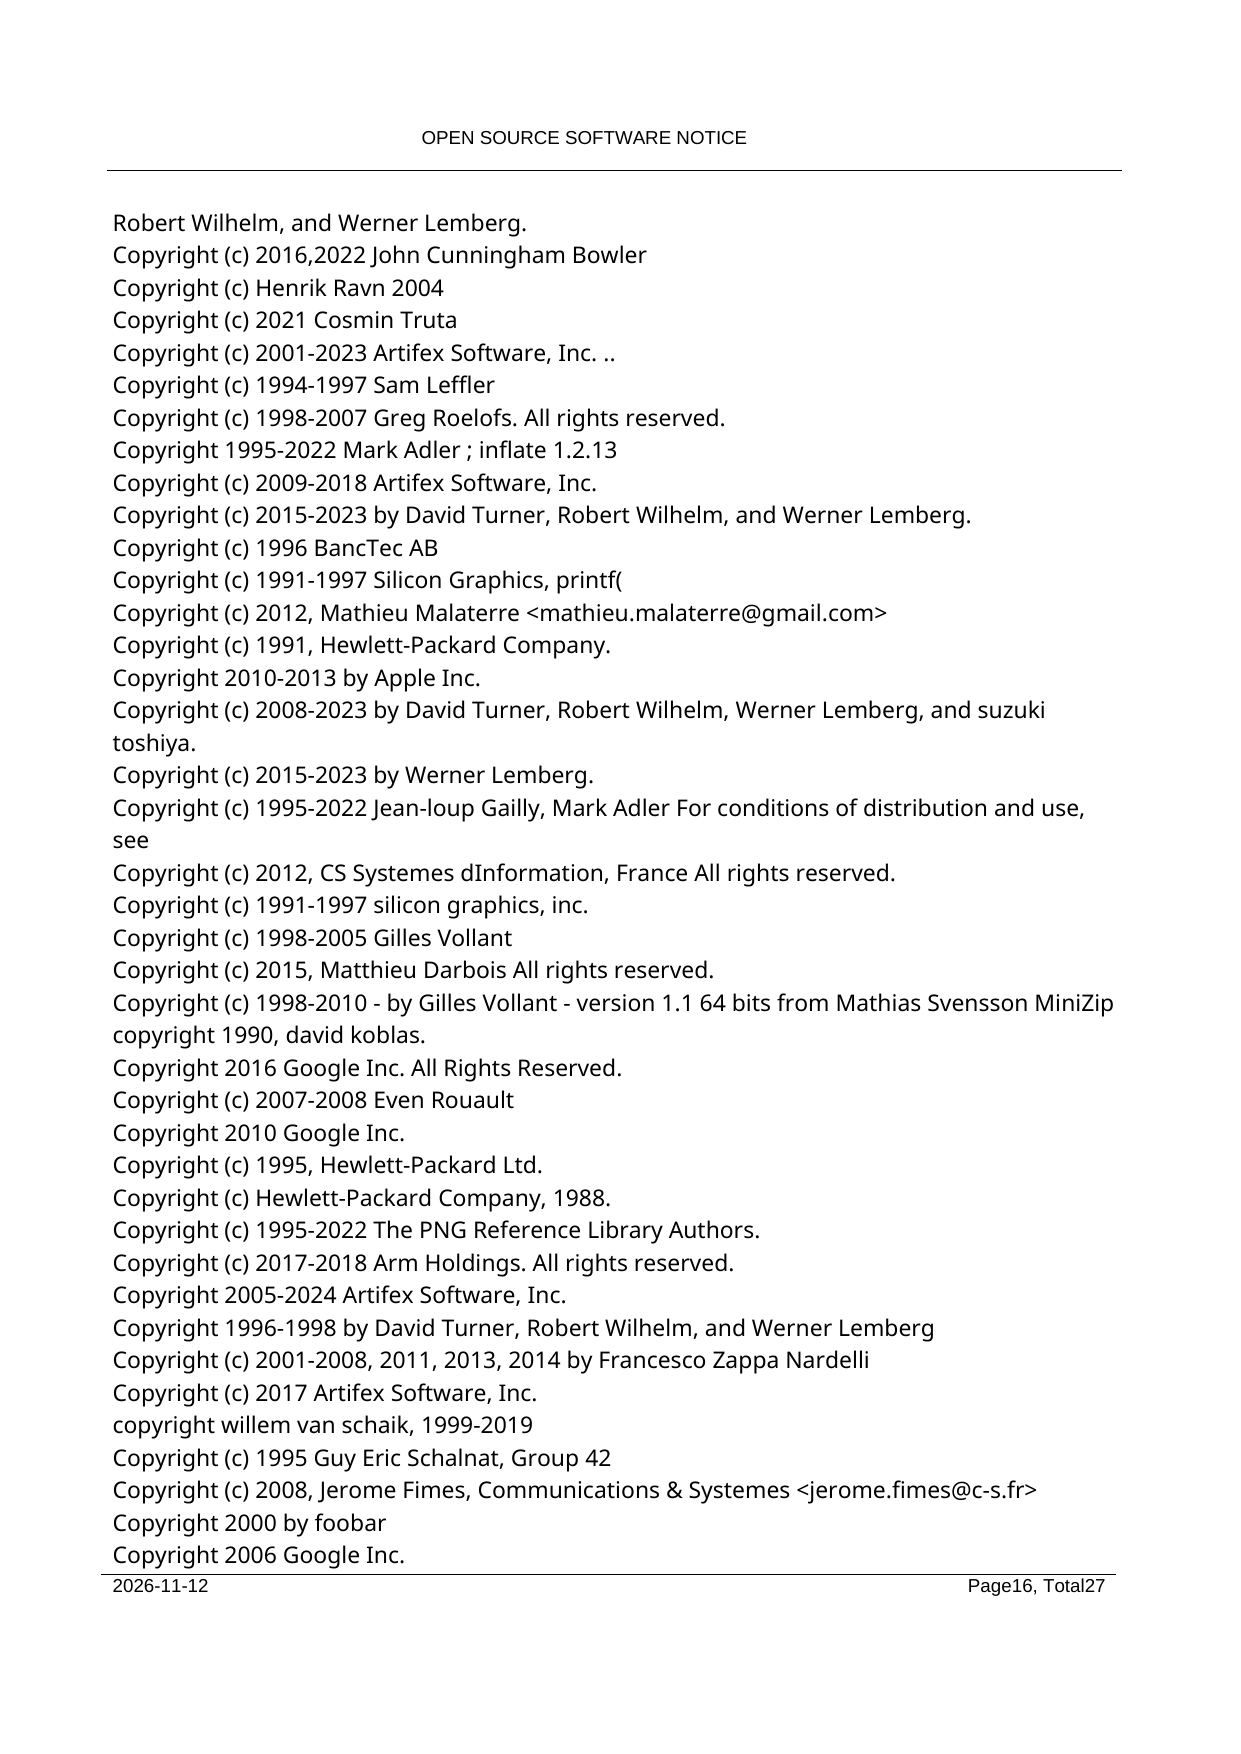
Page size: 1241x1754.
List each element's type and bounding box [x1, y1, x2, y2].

text [112, 206, 1128, 1571]
